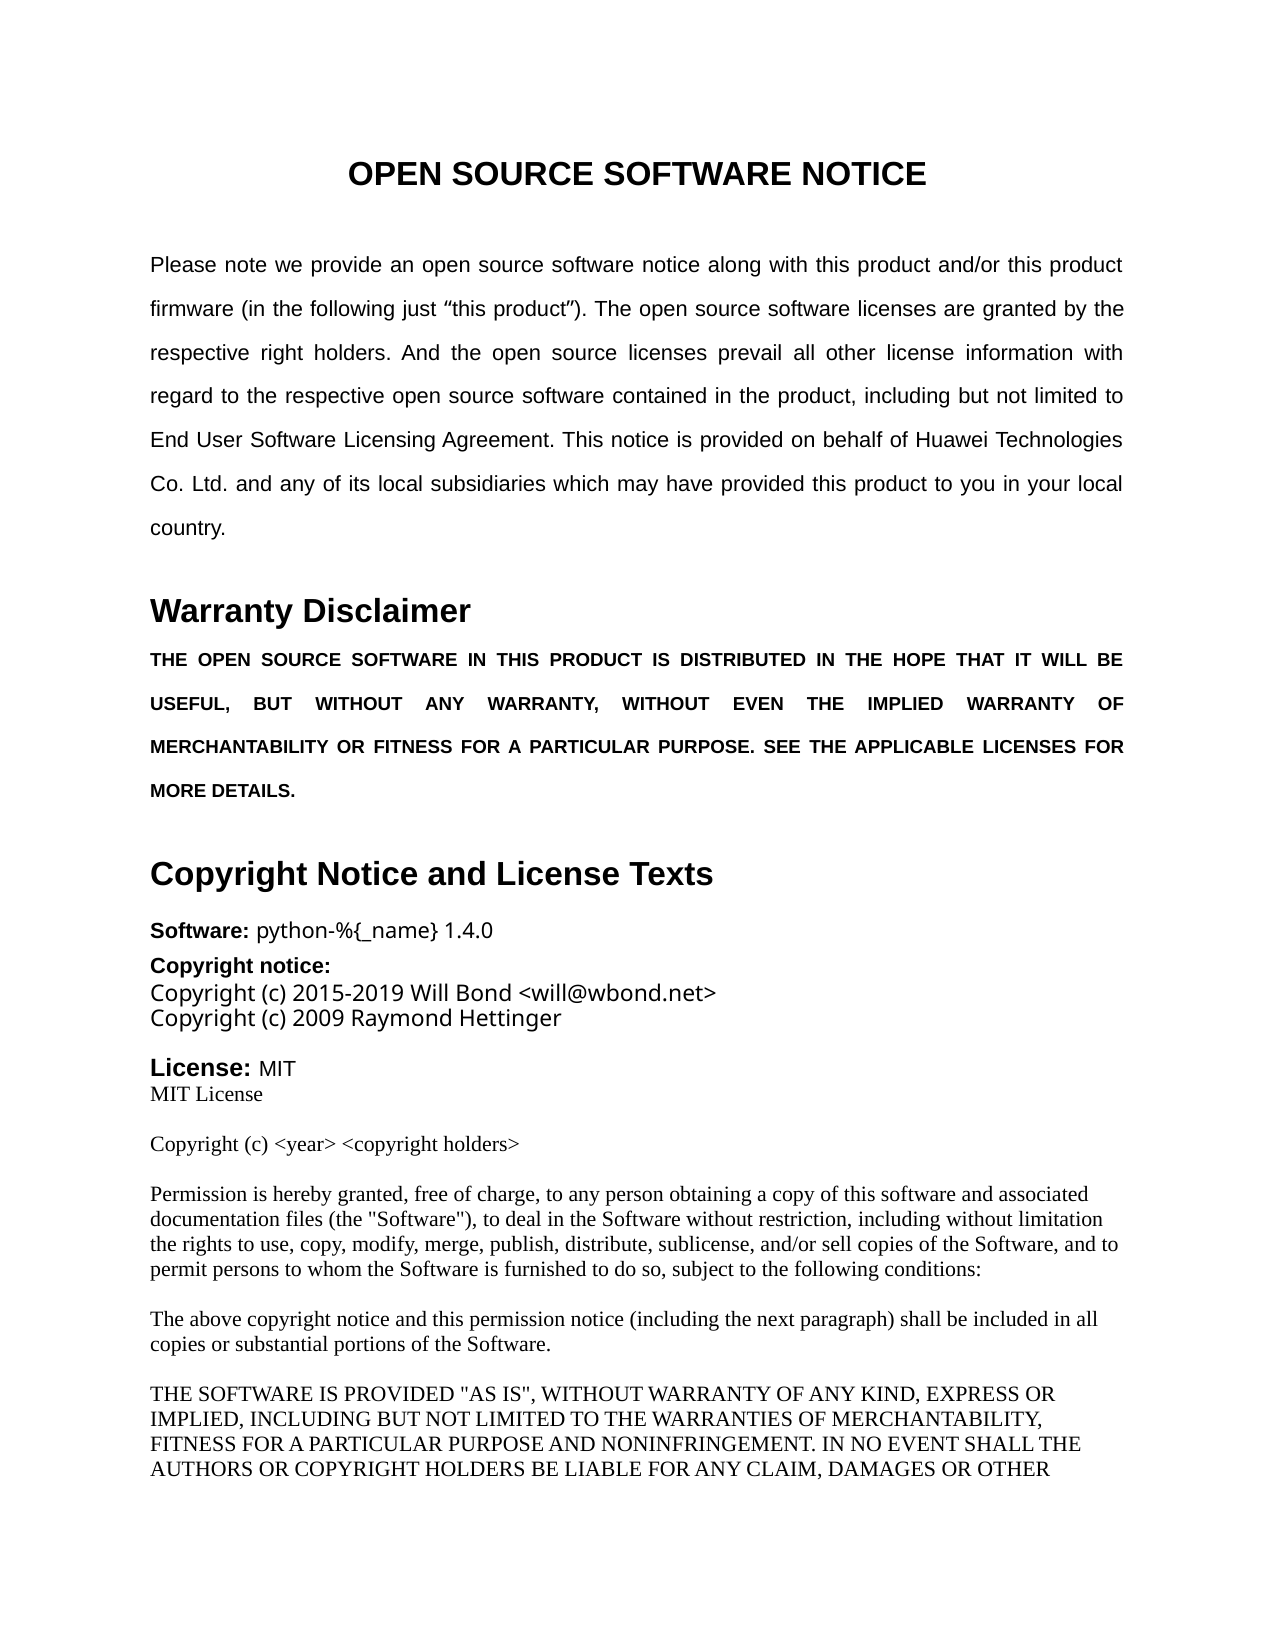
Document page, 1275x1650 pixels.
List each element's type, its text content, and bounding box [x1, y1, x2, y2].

text Copyright (c) 2015-2019 Will Bond <will@wbond.net> Copyright (c) 2009 Raymond Hettinger [150, 981, 1125, 1056]
text Warranty Disclaimer [150, 587, 1125, 631]
text Please note we provide an open source software notice along with this product and/or this product firmware (in the following just “this product”). The open source software licenses are granted by the respective right holders. And the open source licenses prevail all other license information with regard to the respective open source software contained in the product, including but not limited to End User Software Licensing Agreement. This notice is provided on behalf of Huawei Technologies Co. Ltd. and any of its local subsidiaries which may have provided this product to you in your local country. [150, 237, 1125, 544]
text License: MIT [150, 1056, 1125, 1081]
text OPEN SOURCE SOFTWARE NOTICE [150, 150, 1125, 194]
text Copyright notice: [150, 944, 1125, 981]
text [150, 1081, 1125, 1481]
text The open source software in this product is distributed in the hope that it will be useful, but WITHOUT ANY WARRANTY, without even the implied warranty of MERCHANTABILITY or FITNESS FOR A PARTICULAR PURPOSE. See the applicable licenses for more details. [150, 631, 1125, 806]
text Software: python-%{_name} 1.4.0 [150, 919, 1125, 944]
text Copyright Notice and License Texts [150, 850, 1125, 894]
